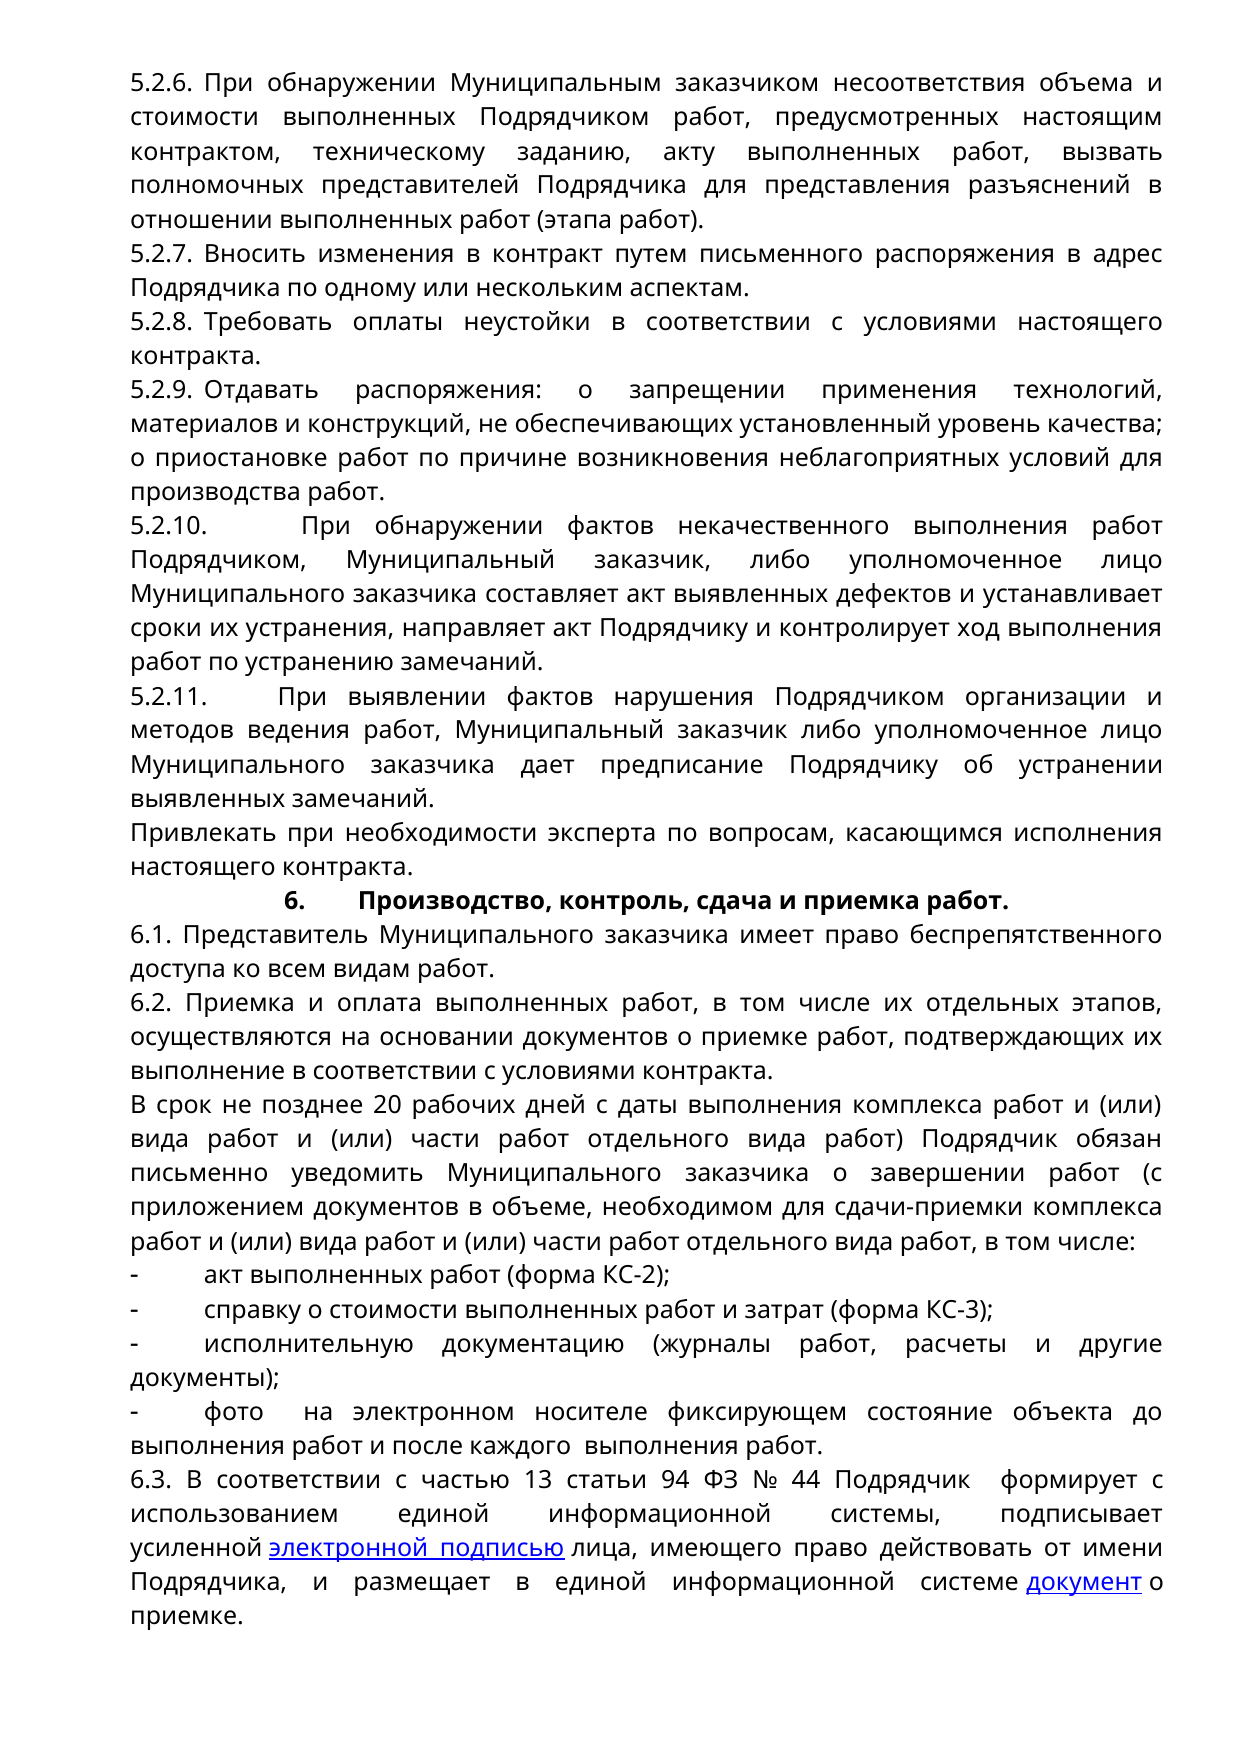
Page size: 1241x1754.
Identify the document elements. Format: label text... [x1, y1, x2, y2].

list исполнительную документацию (журналы работ, расчеты и другие документы); [130, 1325, 1163, 1393]
list При обнаружении Муниципальным заказчиком несоответствия объема и стоимости выполненных Подрядчиком работ, предусмотренных настоящим контрактом, техническому заданию, акту выполненных работ, вызвать полномочных представителей Подрядчика для представления разъяснений в отношении выполненных работ (этапа работ). [130, 65, 1163, 235]
list При выявлении фактов нарушения Подрядчиком организации и методов ведения работ, Муниципальный заказчик либо уполномоченное лицо Муниципального заказчика дает предписание Подрядчику об устранении выявленных замечаний. [130, 678, 1163, 814]
list Отдавать распоряжения: о запрещении применения технологий, материалов и конструкций, не обеспечивающих установленный уровень качества; о приостановке работ по причине возникновения неблагоприятных условий для производства работ. [130, 372, 1163, 508]
list справку о стоимости выполненных работ и затрат (форма КС-3); [130, 1291, 1163, 1325]
text 6.3. В соответствии с частью 13 статьи 94 ФЗ № 44 Подрядчик формирует с использованием единой информационной системы, подписывает усиленной электронной подписью лица, имеющего право действовать от имени Подрядчика, и размещает в единой информационной системе документ о приемке. [130, 1462, 1000, 1496]
text 6.3. В соответствии с частью 13 статьи 94 ФЗ № 44 Подрядчик формирует с использованием единой информационной системы, подписывает усиленной электронной подписью лица, имеющего право действовать от имени Подрядчика, и размещает в единой информационной системе документ о приемке. [244, 1564, 1163, 1632]
list Требовать оплаты неустойки в соответствии с условиями настоящего контракта. [130, 303, 1163, 372]
list При обнаружении фактов некачественного выполнения работ Подрядчиком, Муниципальный заказчик, либо уполномоченное лицо Муниципального заказчика составляет акт выявленных дефектов и устанавливает сроки их устранения, направляет акт Подрядчику и контролирует ход выполнения работ по устранению замечаний. [130, 508, 1163, 678]
text 6.1. Представитель Муниципального заказчика имеет право беспрепятственного доступа ко всем видам работ. [130, 917, 1163, 985]
text 6.2. Приемка и оплата выполненных работ, в том числе их отдельных этапов, осуществляются на основании документов о приемке работ, подтверждающих их выполнение в соответствии с условиями контракта. [130, 985, 1163, 1087]
list акт выполненных работ (форма КС-2); [130, 1257, 1163, 1291]
list фото на электронном носителе фиксирующем состояние объекта до выполнения работ и после каждого выполнения работ. [130, 1393, 1163, 1462]
text В срок не позднее 20 рабочих дней с даты выполнения комплекса работ и (или) вида работ и (или) части работ отдельного вида работ) Подрядчик обязан письменно уведомить Муниципального заказчика о завершении работ (с приложением документов в объеме, необходимом для сдачи-приемки комплекса работ и (или) вида работ и (или) части работ отдельного вида работ, в том числе: [130, 1087, 1163, 1257]
list Производство, контроль, сдача и приемка работ. [130, 882, 1163, 917]
text Привлекать при необходимости эксперта по вопросам, касающимся исполнения настоящего контракта. [130, 814, 1163, 882]
list Вносить изменения в контракт путем письменного распоряжения в адрес Подрядчика по одному или нескольким аспектам. [130, 235, 1163, 303]
